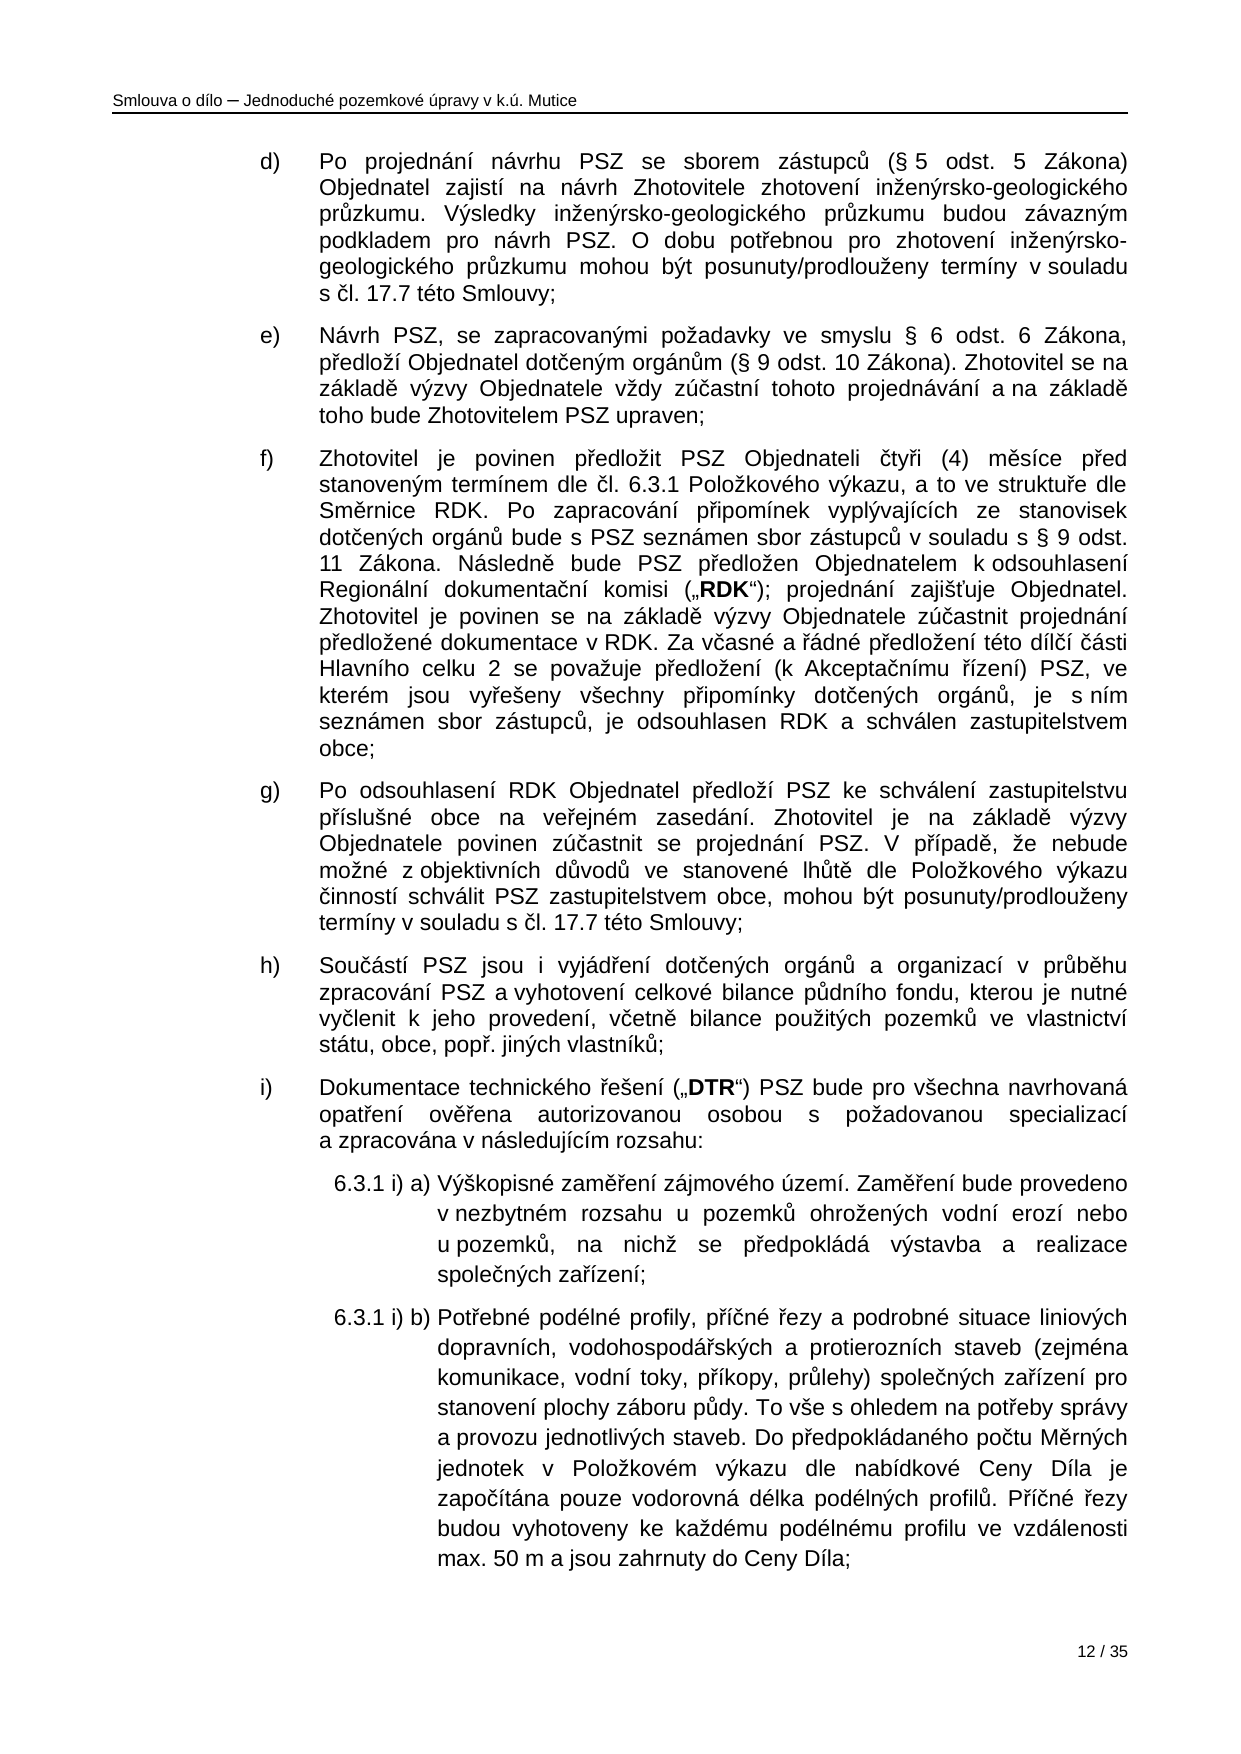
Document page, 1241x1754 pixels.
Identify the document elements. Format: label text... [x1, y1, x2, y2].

list Výškopisné zaměření zájmového území. Zaměření bude provedeno v nezbytném rozsahu u pozemků ohrožených vodní erozí nebo u pozemků, na nichž se předpokládá výstavba a realizace společných zařízení; [334, 1170, 1128, 1287]
list Po odsouhlasení RDK Objednatel předloží PSZ ke schválení zastupitelstvu příslušné obce na veřejném zasedání. Zhotovitel je na základě výzvy Objednatele povinen zúčastnit se projednání PSZ. V případě, že nebude možné z objektivních důvodů ve stanovené lhůtě dle Položkového výkazu činností schválit PSZ zastupitelstvem obce, mohou být posunuty/prodlouženy termíny v souladu s čl. 17.7 této Smlouvy; [260, 777, 1128, 936]
list Po projednání návrhu PSZ se sborem zástupců (§ 5 odst. 5 Zákona) Objednatel zajistí na návrh Zhotovitele zhotovení inženýrsko-geologického průzkumu. Výsledky inženýrsko-geologického průzkumu budou závazným podkladem pro návrh PSZ. O dobu potřebnou pro zhotovení inženýrsko-geologického průzkumu mohou být posunuty/prodlouženy termíny v souladu s čl. 17.7 této Smlouvy; [260, 148, 1128, 306]
list Zhotovitel je povinen předložit PSZ Objednateli čtyři (4) měsíce před stanoveným termínem dle čl. 6.3.1 Položkového výkazu, a to ve struktuře dle Směrnice RDK. Po zapracování připomínek vyplývajících ze stanovisek dotčených orgánů bude s PSZ seznámen sbor zástupců v souladu s § 9 odst. 11 Zákona. Následně bude PSZ předložen Objednatelem k odsouhlasení Regionální dokumentační komisi („RDK“); projednání zajišťuje Objednatel. Zhotovitel je povinen se na základě výzvy Objednatele zúčastnit projednání předložené dokumentace v RDK. Za včasné a řádné předložení této dílčí části Hlavního celku 2 se považuje předložení (k Akceptačnímu řízení) PSZ, ve kterém jsou vyřešeny všechny připomínky dotčených orgánů, je s ním seznámen sbor zástupců, je odsouhlasen RDK a schválen zastupitelstvem obce; [260, 444, 1128, 761]
list Potřebné podélné profily, příčné řezy a podrobné situace liniových dopravních, vodohospodářských a protierozních staveb (zejména komunikace, vodní toky, příkopy, průlehy) společných zařízení pro stanovení plochy záboru půdy. To vše s ohledem na potřeby správy a provozu jednotlivých staveb. Do předpokládaného počtu Měrných jednotek v Položkovém výkazu dle nabídkové Ceny Díla je započítána pouze vodorovná délka podélných profilů. Příčné řezy budou vyhotoveny ke každému podélnému profilu ve vzdálenosti max. 50 m a jsou zahrnuty do Ceny Díla; [334, 1303, 1128, 1571]
list Dokumentace technického řešení („DTR“) PSZ bude pro všechna navrhovaná opatření ověřena autorizovanou osobou s požadovanou specializací a zpracována v následujícím rozsahu: [260, 1074, 1128, 1153]
list Návrh PSZ, se zapracovanými požadavky ve smyslu § 6 odst. 6 Zákona, předloží Objednatel dotčeným orgánům (§ 9 odst. 10 Zákona). Zhotovitel se na základě výzvy Objednatele vždy zúčastní tohoto projednávání a na základě toho bude Zhotovitelem PSZ upraven; [260, 322, 1128, 428]
list Součástí PSZ jsou i vyjádření dotčených orgánů a organizací v průběhu zpracování PSZ a vyhotovení celkové bilance půdního fondu, kterou je nutné vyčlenit k jeho provedení, včetně bilance použitých pozemků ve vlastnictví státu, obce, popř. jiných vlastníků; [260, 952, 1128, 1058]
